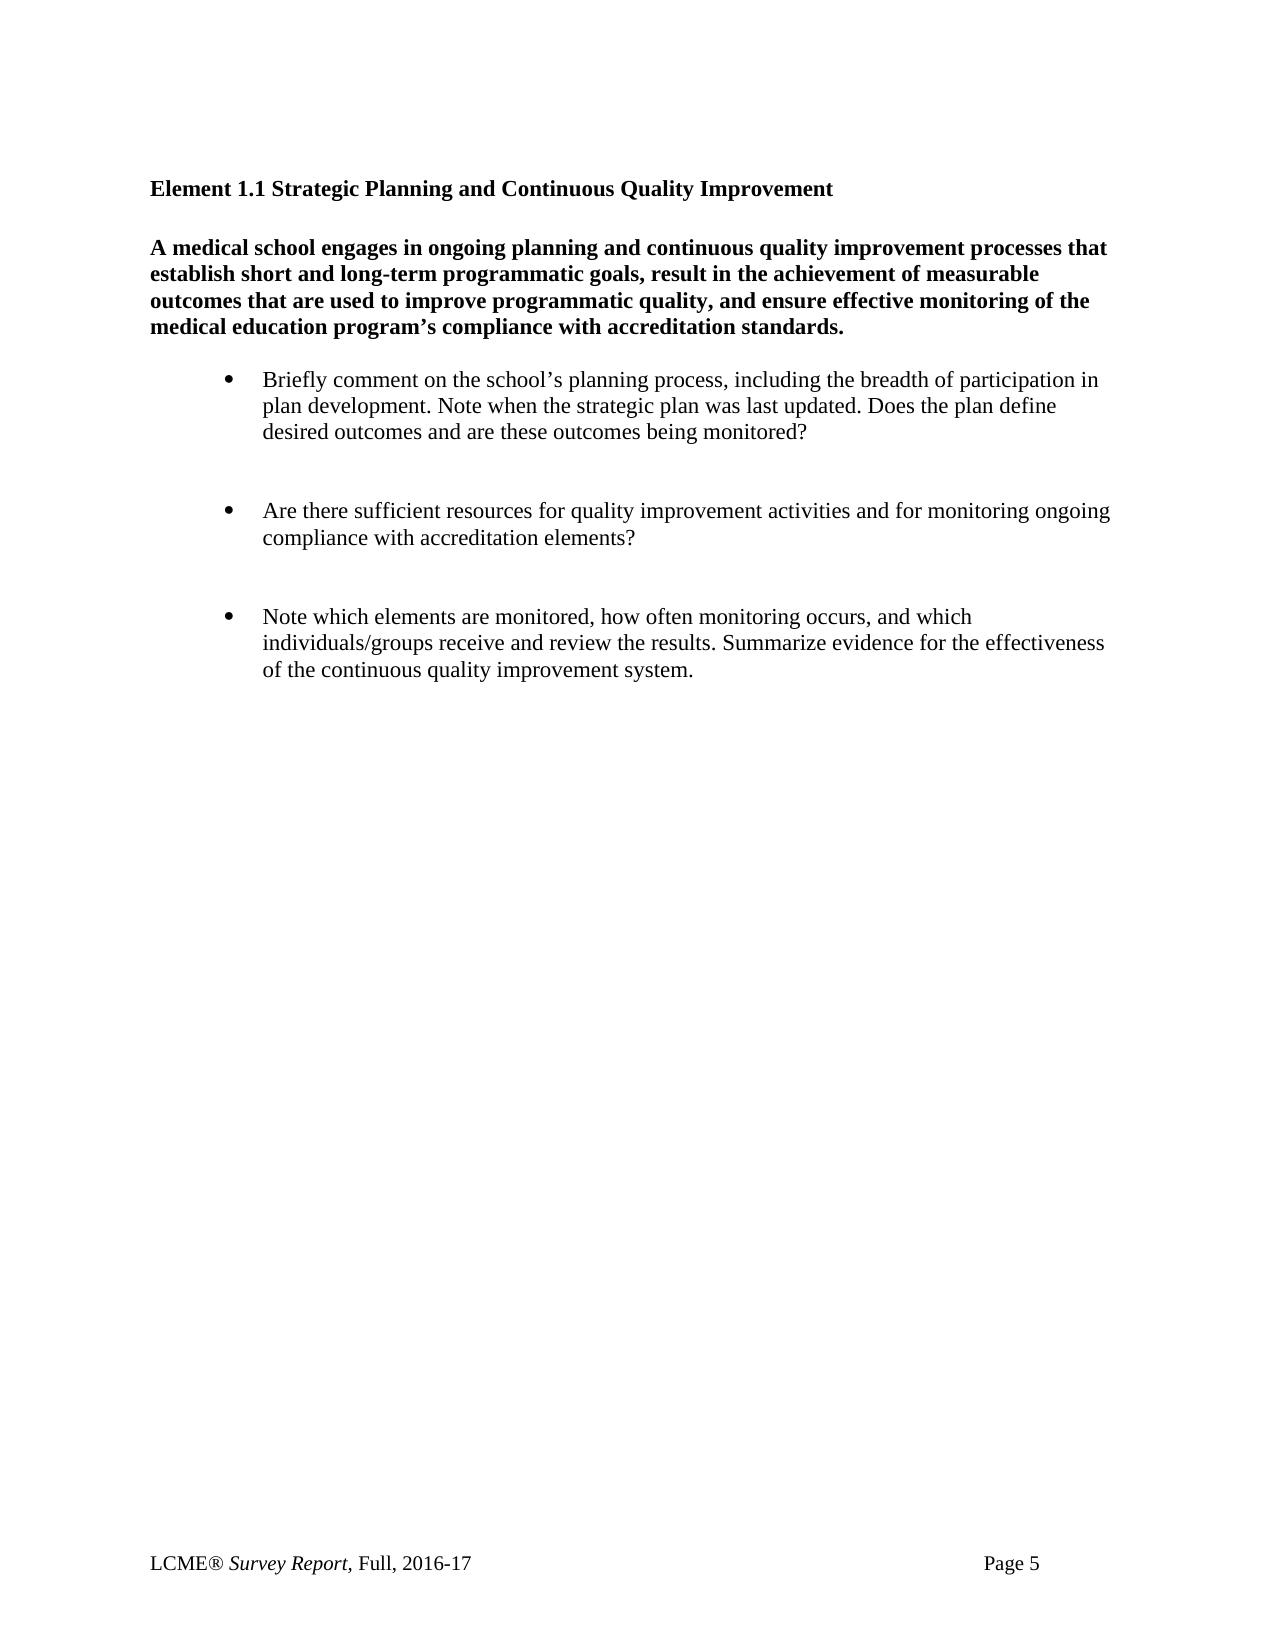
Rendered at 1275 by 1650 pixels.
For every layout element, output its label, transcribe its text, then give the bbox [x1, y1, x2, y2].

list Briefly comment on the school’s planning process, including the breadth of participation in plan development. Note when the strategic plan was last updated. Does the plan define desired outcomes and are these outcomes being monitored? [225, 366, 1125, 445]
subtitle Element 1.1 Strategic Planning and Continuous Quality Improvement [150, 175, 1125, 201]
list Are there sufficient resources for quality improvement activities and for monitoring ongoing compliance with accreditation elements? [225, 497, 1125, 550]
text A medical school engages in ongoing planning and continuous quality improvement processes that establish short and long-term programmatic goals, result in the achievement of measurable outcomes that are used to improve programmatic quality, and ensure effective monitoring of the medical education program’s compliance with accreditation standards. [150, 234, 1125, 339]
list Note which elements are monitored, how often monitoring occurs, and which individuals/groups receive and review the results. Summarize evidence for the effectiveness of the continuous quality improvement system. [225, 603, 1125, 682]
